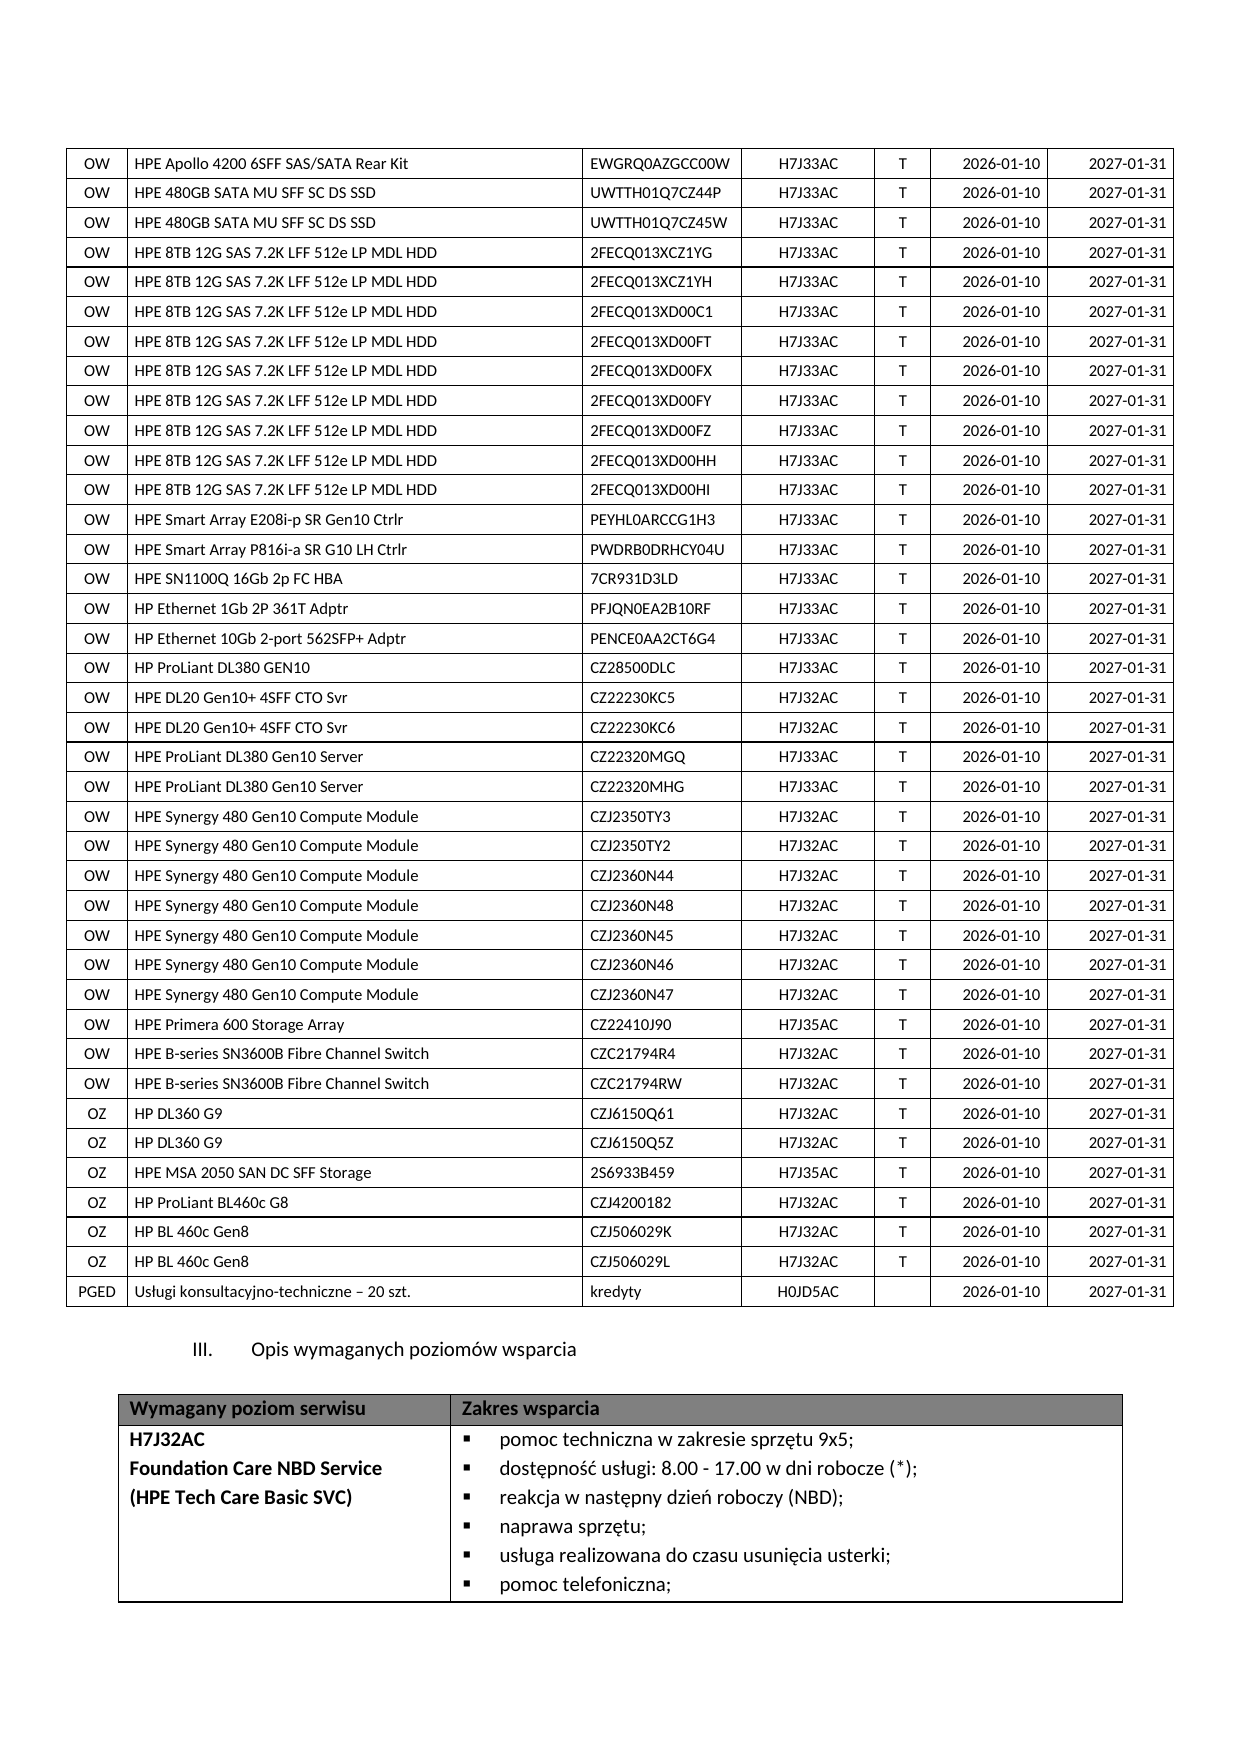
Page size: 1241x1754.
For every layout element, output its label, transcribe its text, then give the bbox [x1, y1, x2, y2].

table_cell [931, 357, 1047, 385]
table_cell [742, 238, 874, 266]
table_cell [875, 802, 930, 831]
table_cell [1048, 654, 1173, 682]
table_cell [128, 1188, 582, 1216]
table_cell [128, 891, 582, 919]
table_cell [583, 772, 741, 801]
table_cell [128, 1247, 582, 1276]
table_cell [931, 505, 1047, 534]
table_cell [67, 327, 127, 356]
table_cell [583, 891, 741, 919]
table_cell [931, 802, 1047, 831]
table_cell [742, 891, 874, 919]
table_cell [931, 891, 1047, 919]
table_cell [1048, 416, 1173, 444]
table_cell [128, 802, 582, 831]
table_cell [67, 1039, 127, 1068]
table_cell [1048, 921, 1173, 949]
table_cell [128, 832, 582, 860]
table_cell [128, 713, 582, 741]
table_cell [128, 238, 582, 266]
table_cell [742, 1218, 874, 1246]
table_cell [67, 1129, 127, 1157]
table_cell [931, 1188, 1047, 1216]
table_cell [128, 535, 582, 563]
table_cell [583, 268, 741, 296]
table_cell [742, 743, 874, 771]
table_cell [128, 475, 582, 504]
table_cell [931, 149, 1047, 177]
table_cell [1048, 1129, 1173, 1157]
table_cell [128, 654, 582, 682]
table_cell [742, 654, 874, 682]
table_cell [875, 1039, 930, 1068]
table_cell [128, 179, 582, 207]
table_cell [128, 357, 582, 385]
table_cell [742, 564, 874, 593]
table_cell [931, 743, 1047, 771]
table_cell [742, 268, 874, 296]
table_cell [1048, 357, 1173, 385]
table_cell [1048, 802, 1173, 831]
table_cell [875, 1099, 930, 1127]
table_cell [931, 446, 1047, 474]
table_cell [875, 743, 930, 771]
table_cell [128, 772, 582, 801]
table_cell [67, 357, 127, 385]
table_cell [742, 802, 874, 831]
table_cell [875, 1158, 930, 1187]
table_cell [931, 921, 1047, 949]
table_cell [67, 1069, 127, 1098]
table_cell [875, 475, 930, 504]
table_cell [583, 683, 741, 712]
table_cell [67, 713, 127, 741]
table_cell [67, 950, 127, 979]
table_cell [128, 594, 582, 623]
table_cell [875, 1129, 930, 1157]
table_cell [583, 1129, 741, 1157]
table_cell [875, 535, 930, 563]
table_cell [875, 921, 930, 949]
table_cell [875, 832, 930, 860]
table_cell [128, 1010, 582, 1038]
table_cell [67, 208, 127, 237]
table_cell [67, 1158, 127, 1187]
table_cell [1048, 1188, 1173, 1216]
list Opis wymaganych poziomów wsparcia [192, 1336, 1092, 1361]
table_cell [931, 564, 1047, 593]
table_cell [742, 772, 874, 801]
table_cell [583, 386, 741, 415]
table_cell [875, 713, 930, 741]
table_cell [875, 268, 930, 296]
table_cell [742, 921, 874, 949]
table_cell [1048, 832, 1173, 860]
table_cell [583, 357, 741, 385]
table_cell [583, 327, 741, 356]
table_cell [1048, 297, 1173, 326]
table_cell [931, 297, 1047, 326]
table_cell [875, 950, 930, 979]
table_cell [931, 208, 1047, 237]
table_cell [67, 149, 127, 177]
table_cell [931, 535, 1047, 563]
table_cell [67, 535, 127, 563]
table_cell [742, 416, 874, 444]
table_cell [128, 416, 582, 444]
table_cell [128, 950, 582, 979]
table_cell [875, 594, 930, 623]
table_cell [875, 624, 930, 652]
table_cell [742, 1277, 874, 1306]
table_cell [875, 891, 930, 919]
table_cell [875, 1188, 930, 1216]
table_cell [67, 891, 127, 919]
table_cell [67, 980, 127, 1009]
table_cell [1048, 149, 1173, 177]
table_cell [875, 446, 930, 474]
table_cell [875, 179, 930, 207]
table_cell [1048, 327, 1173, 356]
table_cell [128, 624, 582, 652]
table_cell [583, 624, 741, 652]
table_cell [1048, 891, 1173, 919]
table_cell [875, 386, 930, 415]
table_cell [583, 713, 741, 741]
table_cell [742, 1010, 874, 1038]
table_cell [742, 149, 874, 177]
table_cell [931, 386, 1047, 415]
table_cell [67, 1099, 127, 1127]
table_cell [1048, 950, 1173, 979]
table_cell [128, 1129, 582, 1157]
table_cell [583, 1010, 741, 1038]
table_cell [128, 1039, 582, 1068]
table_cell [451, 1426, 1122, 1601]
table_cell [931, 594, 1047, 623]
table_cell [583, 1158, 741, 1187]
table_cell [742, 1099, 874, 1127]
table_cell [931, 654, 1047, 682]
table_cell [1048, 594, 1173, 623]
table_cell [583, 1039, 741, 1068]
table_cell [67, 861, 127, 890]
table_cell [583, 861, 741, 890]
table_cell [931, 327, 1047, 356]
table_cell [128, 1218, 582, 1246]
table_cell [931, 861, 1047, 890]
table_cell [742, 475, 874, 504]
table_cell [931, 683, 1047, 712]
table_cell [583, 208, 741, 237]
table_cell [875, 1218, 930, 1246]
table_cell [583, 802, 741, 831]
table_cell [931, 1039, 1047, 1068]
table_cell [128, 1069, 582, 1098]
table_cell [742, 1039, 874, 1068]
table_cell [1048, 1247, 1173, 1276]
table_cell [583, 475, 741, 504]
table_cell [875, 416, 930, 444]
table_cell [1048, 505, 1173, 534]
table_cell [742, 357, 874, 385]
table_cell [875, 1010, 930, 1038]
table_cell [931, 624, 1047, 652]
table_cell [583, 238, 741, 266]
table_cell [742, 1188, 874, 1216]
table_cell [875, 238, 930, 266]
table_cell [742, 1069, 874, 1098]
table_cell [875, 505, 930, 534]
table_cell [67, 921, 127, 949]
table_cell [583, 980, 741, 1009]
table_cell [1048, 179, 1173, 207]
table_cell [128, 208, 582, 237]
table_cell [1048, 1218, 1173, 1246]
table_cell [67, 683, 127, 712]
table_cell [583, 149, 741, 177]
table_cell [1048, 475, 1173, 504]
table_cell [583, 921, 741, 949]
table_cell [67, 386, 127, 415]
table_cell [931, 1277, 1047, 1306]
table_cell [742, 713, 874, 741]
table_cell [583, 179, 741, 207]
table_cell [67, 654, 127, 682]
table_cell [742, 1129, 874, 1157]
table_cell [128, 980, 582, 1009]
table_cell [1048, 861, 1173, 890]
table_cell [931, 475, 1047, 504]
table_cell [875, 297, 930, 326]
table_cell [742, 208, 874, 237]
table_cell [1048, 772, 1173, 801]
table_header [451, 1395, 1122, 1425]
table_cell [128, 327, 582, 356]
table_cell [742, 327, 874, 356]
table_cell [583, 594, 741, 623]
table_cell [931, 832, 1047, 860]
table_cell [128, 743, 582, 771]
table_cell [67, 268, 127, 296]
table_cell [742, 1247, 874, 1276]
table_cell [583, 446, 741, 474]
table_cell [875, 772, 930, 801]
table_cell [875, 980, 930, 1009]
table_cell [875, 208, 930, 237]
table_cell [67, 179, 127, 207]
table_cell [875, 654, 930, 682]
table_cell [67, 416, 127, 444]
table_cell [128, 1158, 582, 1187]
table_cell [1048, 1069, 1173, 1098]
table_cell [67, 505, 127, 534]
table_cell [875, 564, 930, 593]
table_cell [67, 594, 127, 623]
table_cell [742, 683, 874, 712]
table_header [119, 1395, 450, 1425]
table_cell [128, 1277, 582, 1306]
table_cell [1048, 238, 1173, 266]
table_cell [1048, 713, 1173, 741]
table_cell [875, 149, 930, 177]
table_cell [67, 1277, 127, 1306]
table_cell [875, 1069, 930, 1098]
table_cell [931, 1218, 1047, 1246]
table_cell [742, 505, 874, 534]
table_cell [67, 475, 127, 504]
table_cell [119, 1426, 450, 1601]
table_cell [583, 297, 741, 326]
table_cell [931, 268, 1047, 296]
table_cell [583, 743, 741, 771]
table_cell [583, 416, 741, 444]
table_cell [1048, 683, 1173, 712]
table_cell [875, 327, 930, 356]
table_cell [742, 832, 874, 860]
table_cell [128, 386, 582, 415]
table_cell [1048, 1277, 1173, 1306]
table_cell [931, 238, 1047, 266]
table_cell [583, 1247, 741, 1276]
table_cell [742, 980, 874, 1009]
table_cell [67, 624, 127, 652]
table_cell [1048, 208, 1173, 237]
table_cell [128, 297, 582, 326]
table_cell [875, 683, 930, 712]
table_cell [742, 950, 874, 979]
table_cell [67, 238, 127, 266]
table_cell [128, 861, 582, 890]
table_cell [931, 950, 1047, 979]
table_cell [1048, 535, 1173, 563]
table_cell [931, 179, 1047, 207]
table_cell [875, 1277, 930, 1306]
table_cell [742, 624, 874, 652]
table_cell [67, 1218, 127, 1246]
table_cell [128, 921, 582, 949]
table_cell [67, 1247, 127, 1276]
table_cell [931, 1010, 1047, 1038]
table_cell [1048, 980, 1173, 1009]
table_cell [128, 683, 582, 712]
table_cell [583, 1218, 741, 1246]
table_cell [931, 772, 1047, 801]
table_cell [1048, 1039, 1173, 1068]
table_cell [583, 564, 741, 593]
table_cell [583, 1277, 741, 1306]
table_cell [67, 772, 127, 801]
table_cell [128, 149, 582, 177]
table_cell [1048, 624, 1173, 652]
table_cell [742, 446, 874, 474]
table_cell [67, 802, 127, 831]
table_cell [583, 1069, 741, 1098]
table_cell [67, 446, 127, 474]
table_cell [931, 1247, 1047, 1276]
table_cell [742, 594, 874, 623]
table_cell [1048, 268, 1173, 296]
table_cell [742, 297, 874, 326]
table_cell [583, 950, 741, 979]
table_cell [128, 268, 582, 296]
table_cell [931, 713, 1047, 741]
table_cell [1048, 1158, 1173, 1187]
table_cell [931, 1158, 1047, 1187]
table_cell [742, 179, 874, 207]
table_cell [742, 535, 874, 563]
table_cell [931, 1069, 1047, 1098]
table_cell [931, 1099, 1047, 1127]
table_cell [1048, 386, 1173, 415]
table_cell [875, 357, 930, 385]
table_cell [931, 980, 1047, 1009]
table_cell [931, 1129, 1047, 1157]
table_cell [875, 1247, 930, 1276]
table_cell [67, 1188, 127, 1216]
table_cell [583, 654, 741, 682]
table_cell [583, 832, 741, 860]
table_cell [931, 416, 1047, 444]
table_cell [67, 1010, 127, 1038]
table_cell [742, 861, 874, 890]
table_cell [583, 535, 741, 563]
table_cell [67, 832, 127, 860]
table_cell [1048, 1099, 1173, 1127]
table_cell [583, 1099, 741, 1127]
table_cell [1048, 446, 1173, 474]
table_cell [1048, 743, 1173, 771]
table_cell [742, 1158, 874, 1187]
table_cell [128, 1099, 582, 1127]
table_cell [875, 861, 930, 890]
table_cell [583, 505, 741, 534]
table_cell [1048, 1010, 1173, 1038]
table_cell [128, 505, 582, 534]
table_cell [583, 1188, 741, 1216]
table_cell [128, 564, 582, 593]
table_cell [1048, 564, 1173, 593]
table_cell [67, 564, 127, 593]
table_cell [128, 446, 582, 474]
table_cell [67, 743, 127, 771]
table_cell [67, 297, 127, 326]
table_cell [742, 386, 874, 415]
